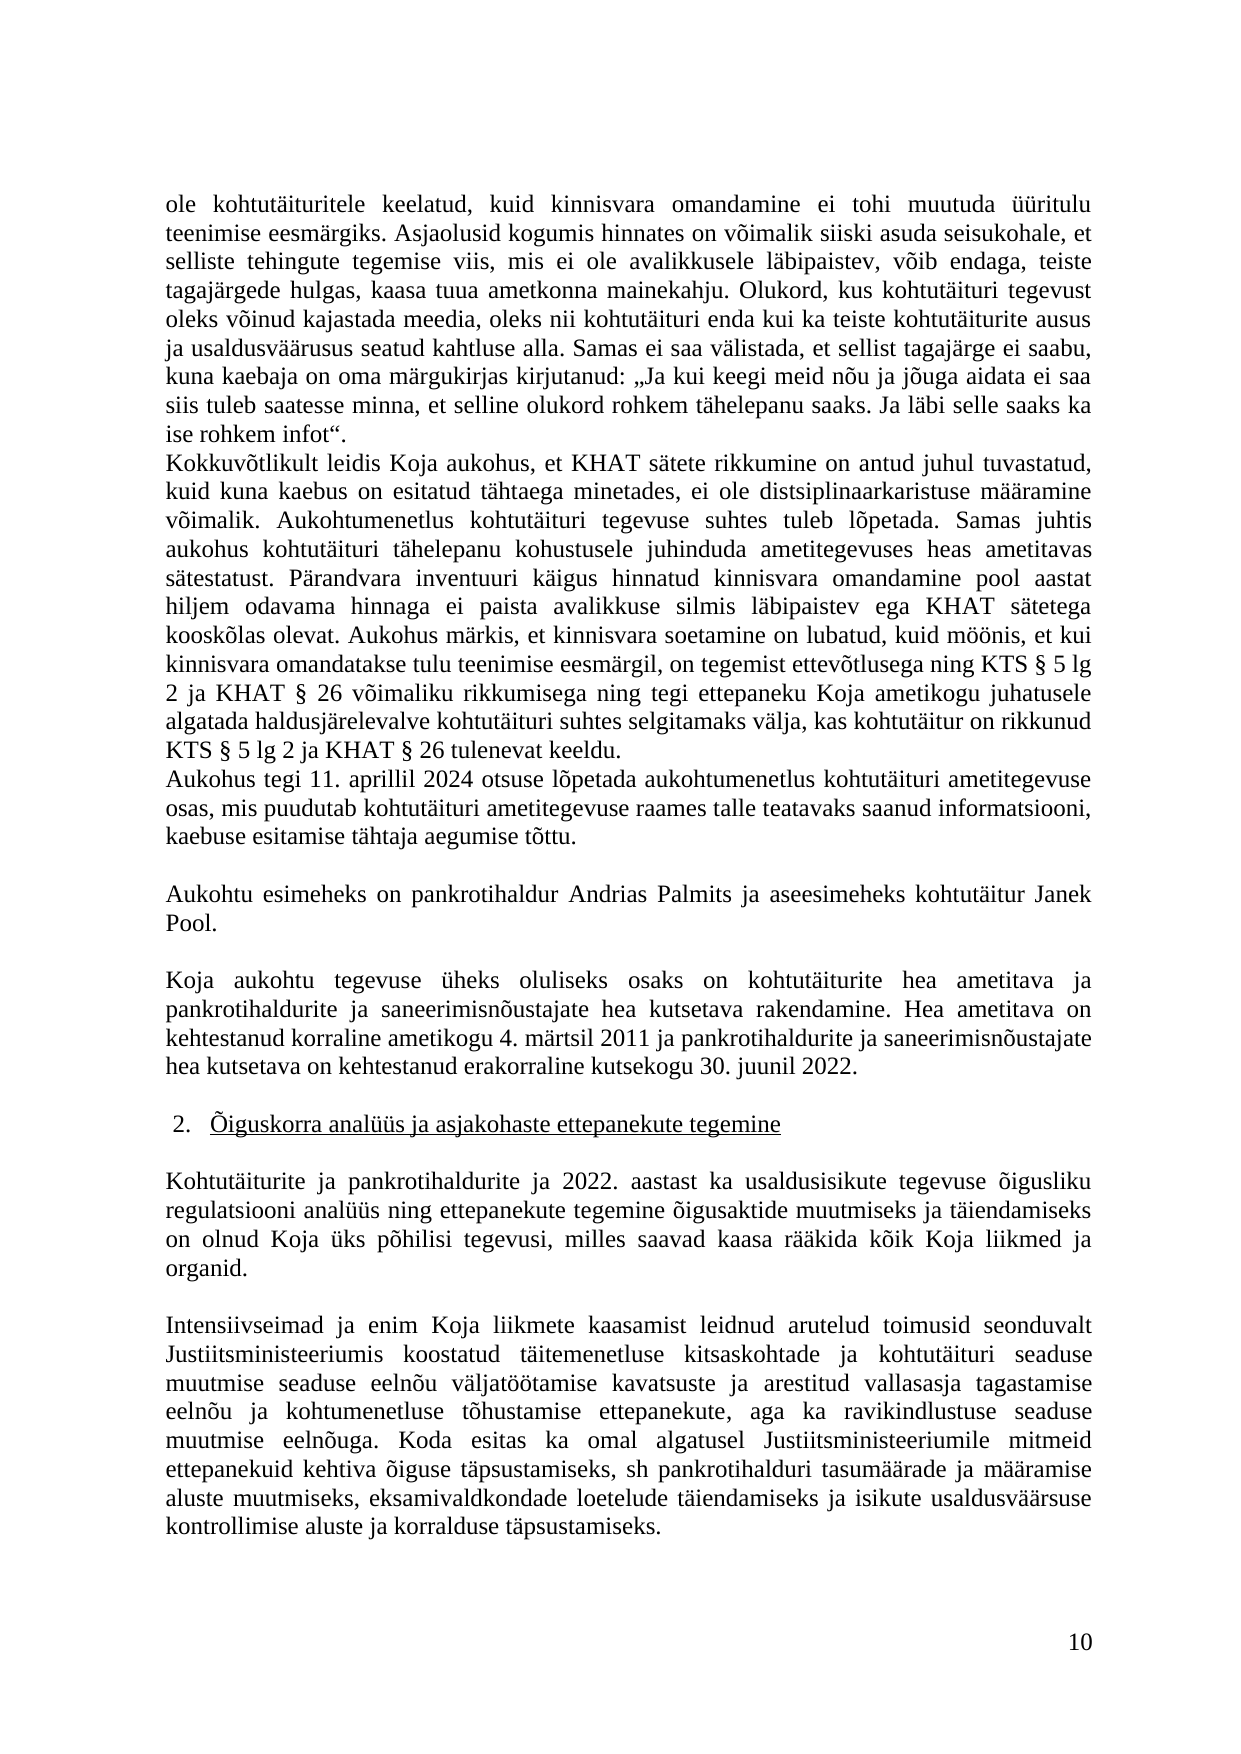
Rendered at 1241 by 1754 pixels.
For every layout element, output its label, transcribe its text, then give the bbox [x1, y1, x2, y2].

text Aukohtu esimeheks on pankrotihaldur Andrias Palmits ja aseesimeheks kohtutäitur Janek Pool. [165, 879, 1092, 936]
text Kohtutäiturite ja pankrotihaldurite ja 2022. aastast ka usaldusisikute tegevuse õigusliku regulatsiooni analüüs ning ettepanekute tegemine õigusaktide muutmiseks ja täiendamiseks on olnud Koja üks põhilisi tegevusi, milles saavad kaasa rääkida kõik Koja liikmed ja organid. [165, 1166, 1092, 1281]
text Aukohus tegi 11. aprillil 2024 otsuse lõpetada aukohtumenetlus kohtutäituri ametitegevuse osas, mis puudutab kohtutäituri ametitegevuse raames talle teatavaks saanud informatsiooni, kaebuse esitamise tähtaja aegumise tõttu. [165, 764, 1092, 850]
text Koja aukohtu tegevuse üheks oluliseks osaks on kohtutäiturite hea ametitava ja pankrotihaldurite ja saneerimisnõustajate hea kutsetava rakendamine. Hea ametitava on kehtestanud korraline ametikogu 4. märtsil 2011 ja pankrotihaldurite ja saneerimisnõustajate hea kutsetava on kehtestanud erakorraline kutsekogu 30. juunil 2022. [165, 965, 1092, 1080]
text Intensiivseimad ja enim Koja liikmete kaasamist leidnud arutelud toimusid seonduvalt Justiitsministeeriumis koostatud täitemenetluse kitsaskohtade ja kohtutäituri seaduse muutmise seaduse eelnõu väljatöötamise kavatsuste ja arestitud vallasasja tagastamise eelnõu ja kohtumenetluse tõhustamise ettepanekute, aga ka ravikindlustuse seaduse muutmise eelnõuga. Koda esitas ka omal algatusel Justiitsministeeriumile mitmeid ettepanekuid kehtiva õiguse täpsustamiseks, sh pankrotihalduri tasumäärade ja määramise aluste muutmiseks, eksamivaldkondade loetelude täiendamiseks ja isikute usaldusväärsuse kontrollimise aluste ja korralduse täpsustamiseks. [165, 1310, 1092, 1540]
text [165, 189, 1092, 448]
list Õiguskorra analüüs ja asjakohaste ettepanekute tegemine [172, 1109, 1092, 1138]
text Kokkuvõtlikult leidis Koja aukohus, et KHAT sätete rikkumine on antud juhul tuvastatud, kuid kuna kaebus on esitatud tähtaega minetades, ei ole distsiplinaarkaristuse määramine võimalik. Aukohtumenetlus kohtutäituri tegevuse suhtes tuleb lõpetada. Samas juhtis aukohus kohtutäituri tähelepanu kohustusele juhinduda ametitegevuses heas ametitavas sätestatust. Pärandvara inventuuri käigus hinnatud kinnisvara omandamine pool aastat hiljem odavama hinnaga ei paista avalikkuse silmis läbipaistev ega KHAT sätetega kooskõlas olevat. Aukohus märkis, et kinnisvara soetamine on lubatud, kuid möönis, et kui kinnisvara omandatakse tulu teenimise eesmärgil, on tegemist ettevõtlusega ning KTS § 5 lg 2 ja KHAT § 26 võimaliku rikkumisega ning tegi ettepaneku Koja ametikogu juhatusele algatada haldusjärelevalve kohtutäituri suhtes selgitamaks välja, kas kohtutäitur on rikkunud KTS § 5 lg 2 ja KHAT § 26 tulenevat keeldu. [165, 448, 1092, 764]
